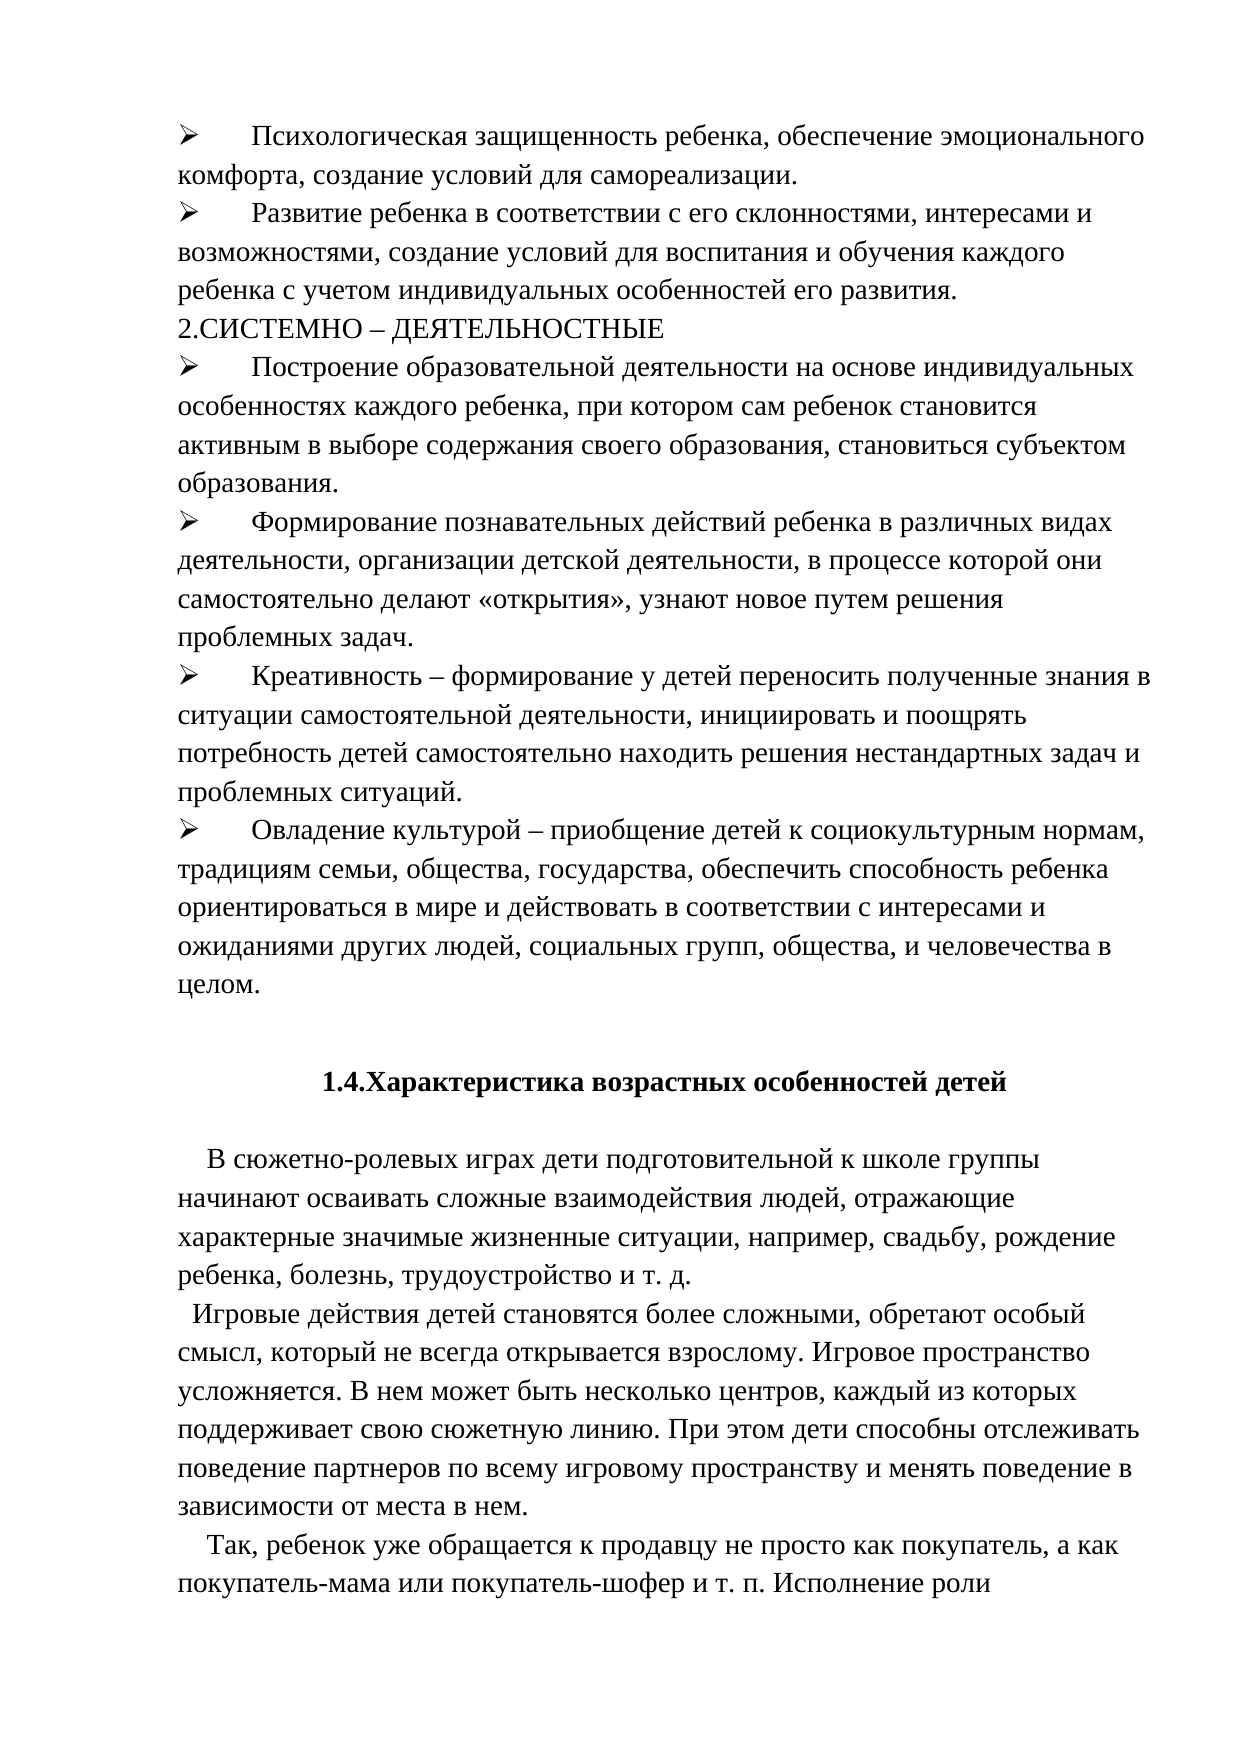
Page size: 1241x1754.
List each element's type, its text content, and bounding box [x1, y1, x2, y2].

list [177, 1527, 1152, 1599]
list Психологическая защищенность ребенка, обеспечение эмоционального комфорта, создание условий для самореализации. [177, 118, 1152, 190]
list Формирование познавательных действий ребенка в различных видах деятельности, организации детской деятельности, в процессе которой они самостоятельно делают «открытия», узнают новое путем решения проблемных задач. [177, 504, 1152, 653]
list В сюжетно-ролевых играх дети подготовительной к школе группы начинают осваивать сложные взаимодействия людей, отражающие характерные значимые жизненные ситуации, например, свадьбу, рождение ребенка, болезнь, трудоустройство и т. д. [177, 1142, 1152, 1291]
list 1.4.Характеристика возрастных особенностей детей [177, 1064, 1152, 1098]
list Развитие ребенка в соответствии с его склонностями, интересами и возможностями, создание условий для воспитания и обучения каждого ребенка с учетом индивидуальных особенностей его развития. [177, 195, 1152, 306]
list Игровые действия детей становятся более сложными, обретают особый смысл, который не всегда открывается взрослому. Игровое пространство усложняется. В нем может быть несколько центров, каждый из которых поддерживает свою сюжетную линию. При этом дети способны отслеживать поведение партнеров по всему игровому пространству и менять поведение в зависимости от места в нем. [177, 1296, 1152, 1522]
list 2.СИСТЕМНО – ДЕЯТЕЛЬНОСТНЫЕ [177, 311, 1152, 344]
list Построение образовательной деятельности на основе индивидуальных особенностях каждого ребенка, при котором сам ребенок становится активным в выборе содержания своего образования, становиться субъектом образования. [177, 349, 1152, 499]
list Креативность – формирование у детей переносить полученные знания в ситуации самостоятельной деятельности, инициировать и поощрять потребность детей самостоятельно находить решения нестандартных задач и проблемных ситуаций. [177, 658, 1152, 807]
list Овладение культурой – приобщение детей к социокультурным нормам, традициям семьи, общества, государства, обеспечить способность ребенка ориентироваться в мире и действовать в соответствии с интересами и ожиданиями других людей, социальных групп, общества, и человечества в целом. [177, 812, 1152, 1000]
